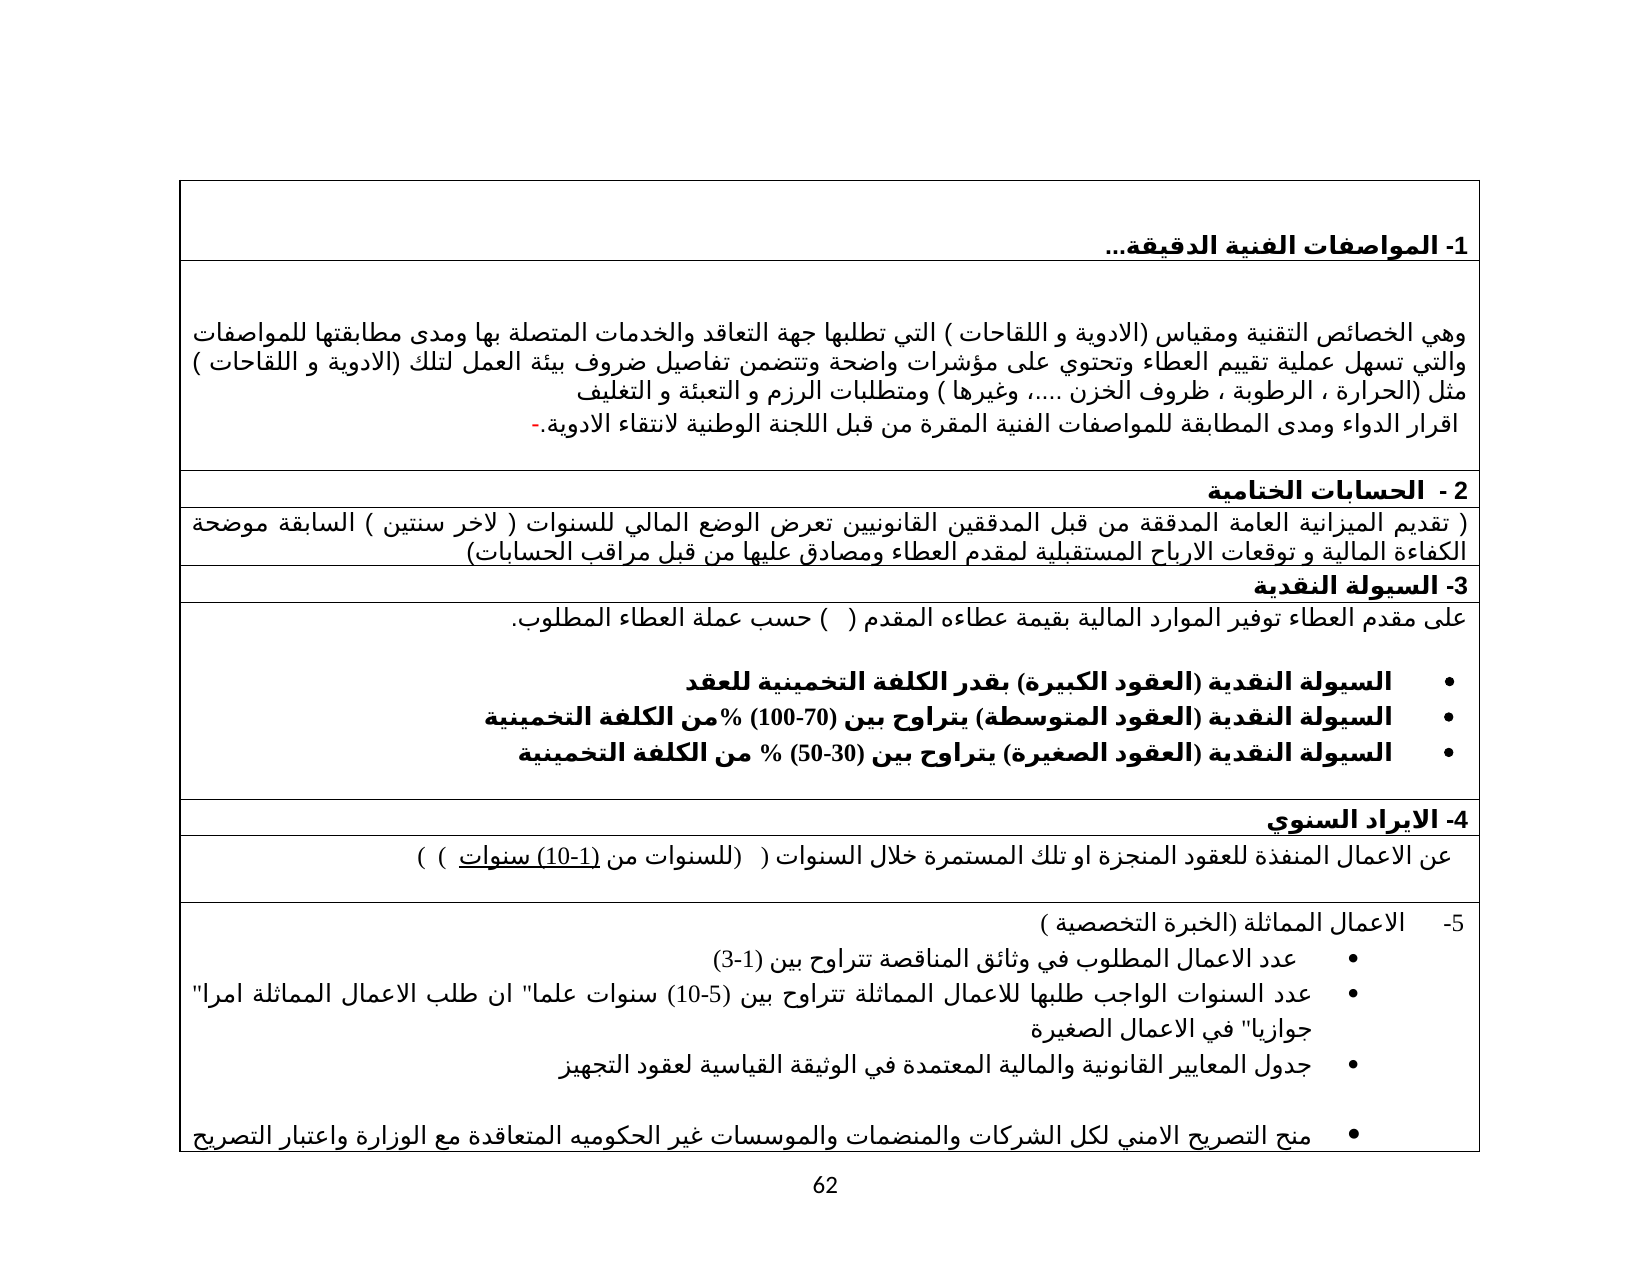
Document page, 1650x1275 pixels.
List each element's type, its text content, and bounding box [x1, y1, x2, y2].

table_cell وهي الخصائص التقنية ومقياس (الادوية و اللقاحات ) التي تطلبها جهة التعاقد والخدمات المتصلة بها ومدى مطابقتها للمواصفات والتي تسهل عملية تقييم العطاء وتحتوي على مؤشرات واضحة وتتضمن تفاصيل ضروف بيئة العمل لتلك (الادوية و اللقاحات ) مثل (الحرارة ، الرطوبة ، ظروف الخزن ....، وغيرها ) ومتطلبات الرزم و التعبئة و التغليف اقرار الدواء ومدى المطابقة للمواصفات الفنية المقرة من قبل اللجنة الوطنية لانتقاء الادوية.- [181, 261, 1479, 470]
table_cell 3- السيولة النقدية [181, 566, 1479, 602]
table_cell 4- الايراد السنوي [181, 800, 1479, 835]
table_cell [181, 903, 1479, 1151]
table_cell 2 - الحسابات الختامية [181, 471, 1479, 507]
table_cell عن الاعمال المنفذة للعقود المنجزة او تلك المستمرة خلال السنوات ( (للسنوات من (1-10) سنوات ) ) [181, 836, 1479, 902]
table_cell 1- المواصفات الفنية الدقيقة... [181, 181, 1479, 260]
table_cell ( تقديم الميزانية العامة المدققة من قبل المدققين القانونيين تعرض الوضع المالي للسنوات ( لاخر سنتين ) السابقة موضحة الكفاءة المالية و توقعات الارباح المستقبلية لمقدم العطاء ومصادق عليها من قبل مراقب الحسابات) [181, 508, 1479, 565]
table_cell على مقدم العطاء توفير الموارد المالية بقيمة عطاءه المقدم ( ) حسب عملة العطاء المطلوب. السيولة النقدية (العقود الكبيرة) بقدر الكلفة التخمينية للعقد السيولة النقدية (العقود المتوسطة) يتراوح بين (70-100) %من الكلفة التخمينية السيولة النقدية (العقود الصغيرة) يتراوح بين (30-50) % من الكلفة التخمينية [181, 603, 1479, 799]
